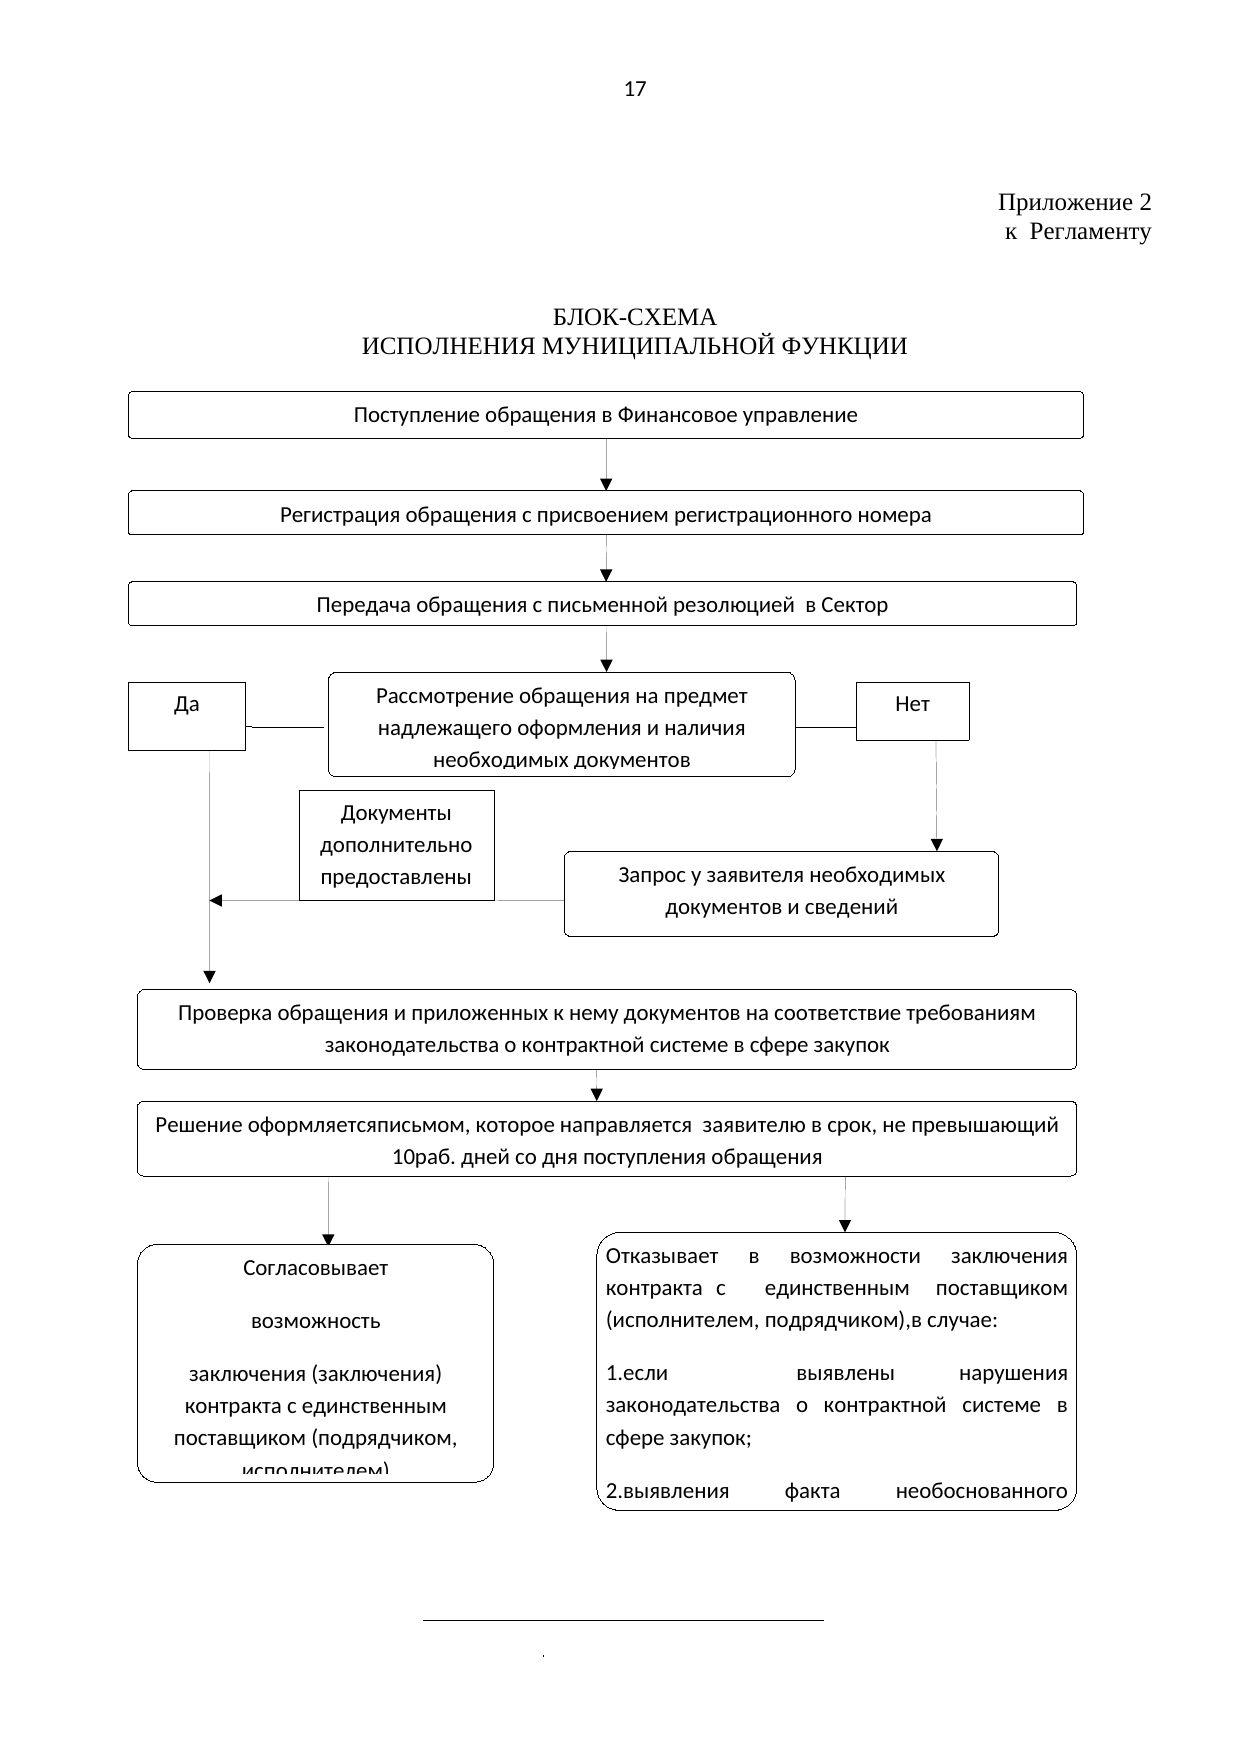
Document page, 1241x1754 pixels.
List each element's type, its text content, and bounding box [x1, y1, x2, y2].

text к Регламенту [118, 216, 1152, 245]
text БЛОК-СХЕМА [118, 302, 1152, 331]
text ИСПОЛНЕНИЯ МУНИЦИПАЛЬНОЙ ФУНКЦИИ [118, 331, 1152, 360]
text Приложение 2 [118, 187, 1152, 216]
